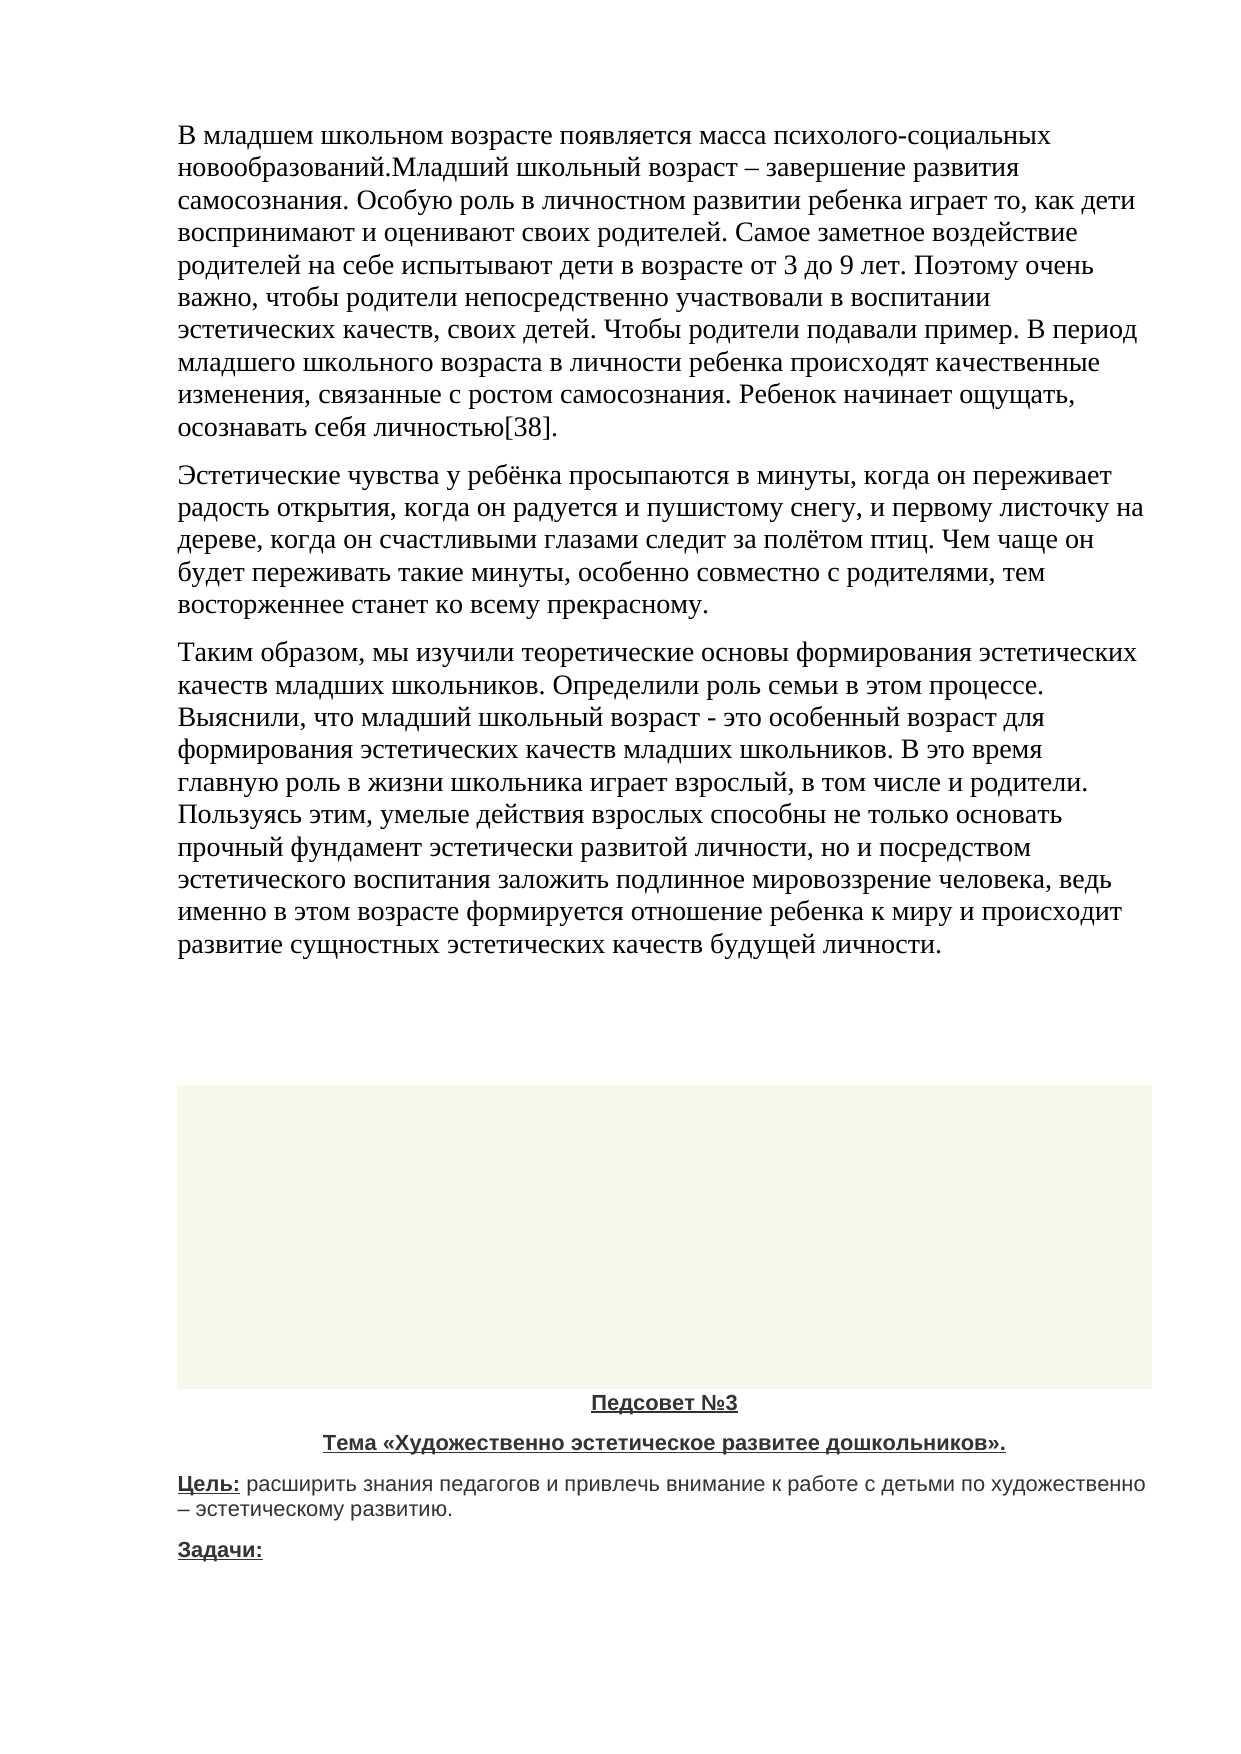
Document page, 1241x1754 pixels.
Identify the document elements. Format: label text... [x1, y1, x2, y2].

text Тема «Художественно эстетическое развитее дошкольников». [177, 1430, 1152, 1455]
text Таким образом, мы изучили теоретические основы формирования эстетических качеств младших школьников. Определили роль семьи в этом процессе. Выяснили, что младший школьный возраст - это особенный возраст для формирования эстетических качеств младших школьников. В это время главную роль в жизни школьника играет взрослый, в том числе и родители. Пользуясь этим, умелые действия взрослых способны не только основать прочный фундамент эстетически развитой личности, но и посредством эстетического воспитания заложить подлинное мировоззрение человека, ведь именно в этом возрасте формируется отношение ребенка к миру и происходит развитие сущностных эстетических качеств будущей личности. [177, 635, 1152, 959]
text Эстетические чувства у ребёнка просыпаются в минуты, когда он переживает радость открытия, когда он радуется и пушистому снегу, и первому листочку на дереве, когда он счастливыми глазами следит за полётом птиц. Чем чаще он будет переживать такие минуты, особенно совместно с родителями, тем восторженнее станет ко всему прекрасному. [177, 458, 1152, 620]
text В младшем школьном возрасте появляется масса психолого-социальных новообразований.Младший школьный возраст – завершение развития самосознания. Особую роль в личностном развитии ребенка играет то, как дети воспринимают и оценивают своих родителей. Самое заметное воздействие родителей на себе испытывают дети в возрасте от 3 до 9 лет. Поэтому очень важно, чтобы родители непосредственно участвовали в воспитании эстетических качеств, своих детей. Чтобы родители подавали пример. В период младшего школьного возраста в личности ребенка происходят качественные изменения, связанные с ростом самосознания. Ребенок начинает ощущать, осознавать себя личностью[38]. [177, 118, 1152, 442]
text Педсовет №3 [177, 1389, 1152, 1414]
text Задачи: [177, 1537, 1152, 1562]
text Цель: расширить знания педагогов и привлечь внимание к работе с детьми по художественно – эстетическому развитию. [177, 1471, 1152, 1521]
